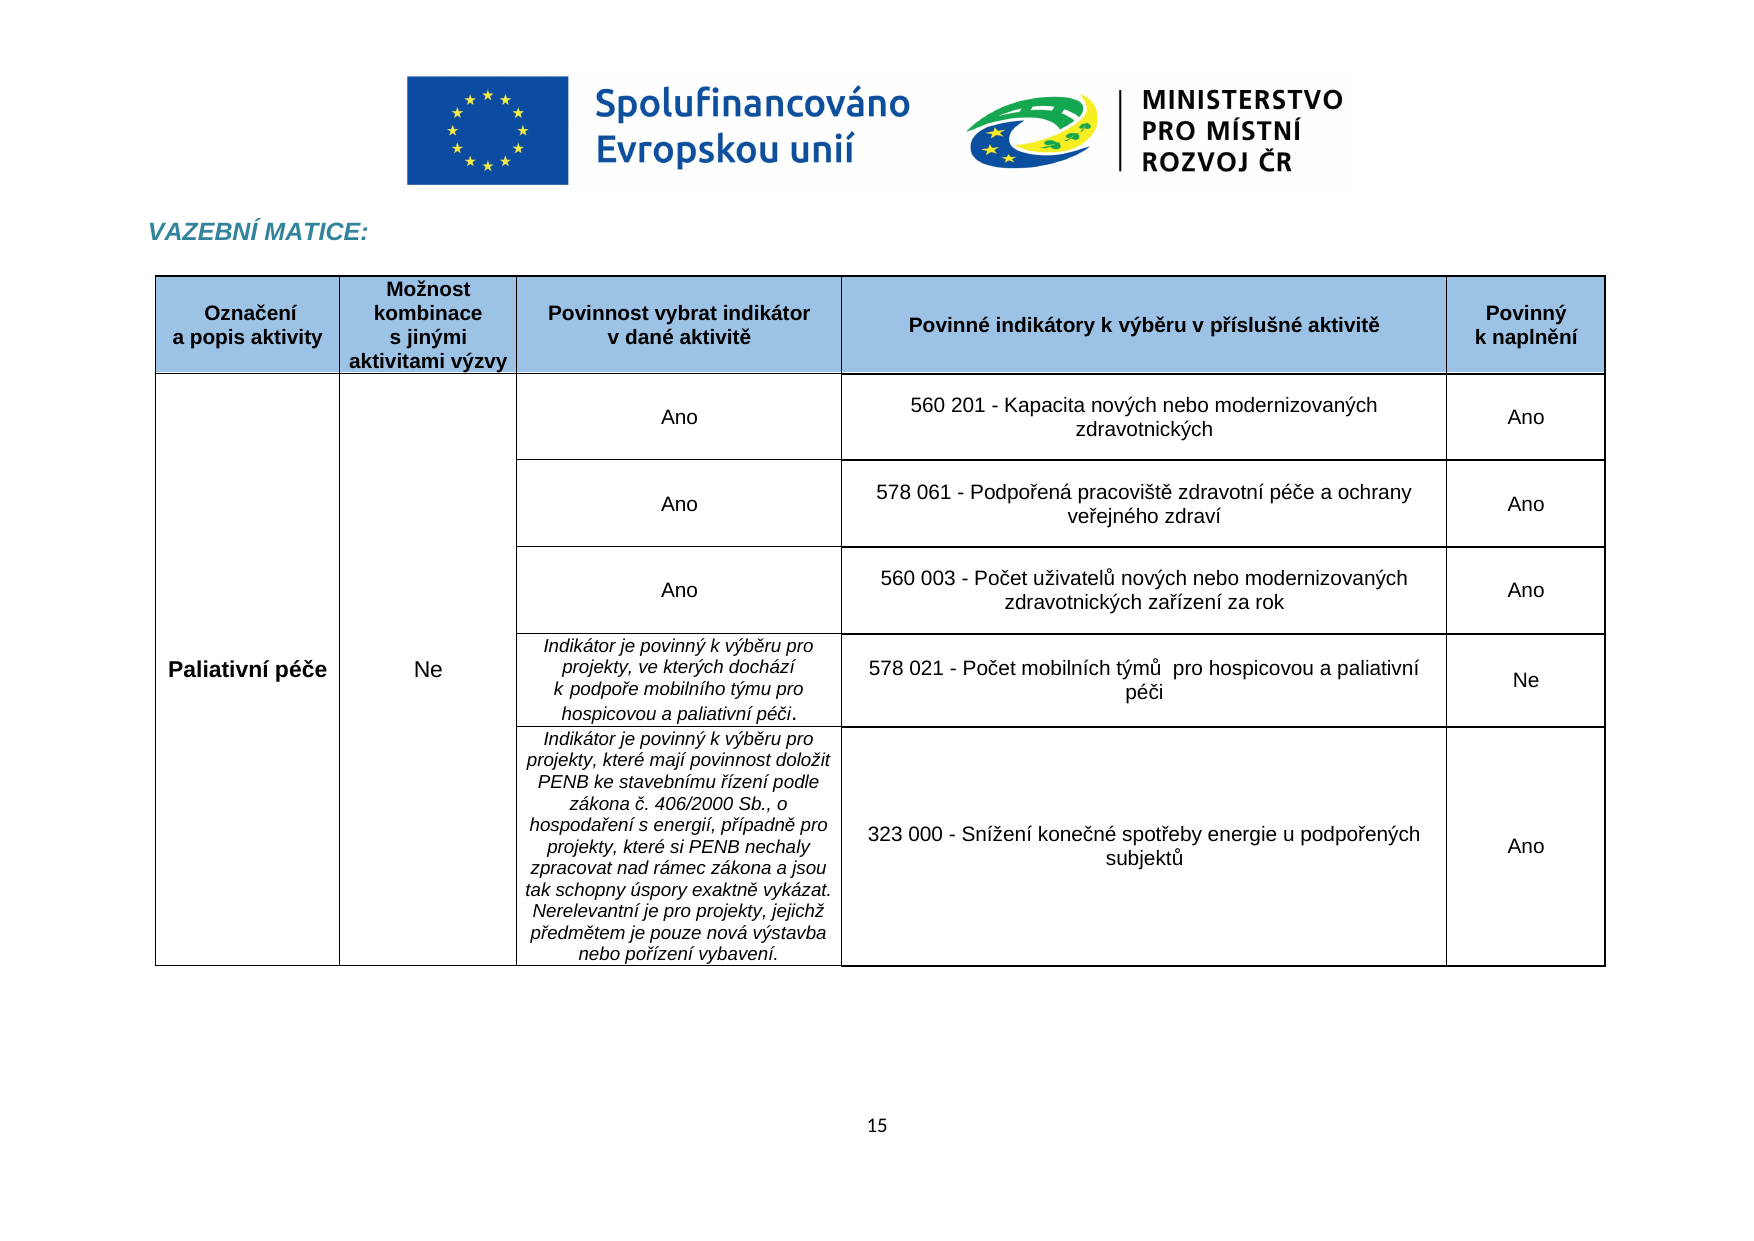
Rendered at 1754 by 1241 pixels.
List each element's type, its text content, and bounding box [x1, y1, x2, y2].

table_header Možnost kombinace s jinými aktivitami výzvy [340, 277, 516, 372]
table_cell 578 061 - Podpořená pracoviště zdravotní péče a ochrany veřejného zdraví [842, 461, 1446, 546]
table_cell 578 021 - Počet mobilních týmů pro hospicovou a paliativní péči [842, 635, 1446, 726]
table_header Označení a popis aktivity [156, 277, 339, 372]
table_cell Ano [1447, 548, 1604, 632]
table_cell Ano [1447, 375, 1604, 459]
table_cell Ano [1447, 461, 1604, 546]
table_cell 560 003 - Počet uživatelů nových nebo modernizovaných zdravotnických zařízení za rok [842, 548, 1446, 632]
table_cell Ano [517, 460, 841, 546]
table_cell 323 000 - Snížení konečné spotřeby energie u podpořených subjektů [842, 728, 1446, 965]
table_cell Indikátor je povinný k výběru pro projekty, které mají povinnost doložit PENB ke stavebnímu řízení podle zákona č. 406/2000 Sb., o hospodaření s energií, případně pro projekty, které si PENB nechaly zpracovat nad rámec zákona a jsou tak schopny úspory exaktně vykázat. Nerelevantní je pro projekty, jejichž předmětem je pouze nová výstavba nebo pořízení vybavení. [517, 727, 841, 965]
text Vazební MATICE: [148, 216, 1606, 245]
table_cell Indikátor je povinný k výběru pro projekty, ve kterých dochází k podpoře mobilního týmu pro hospicovou a paliativní péči. [517, 634, 841, 726]
picture [404, 73, 1350, 188]
table_cell Ne [1447, 635, 1604, 726]
table_cell Ano [1447, 728, 1604, 965]
table_cell Ano [517, 547, 841, 632]
table_header Povinnost vybrat indikátor v dané aktivitě [517, 277, 841, 372]
table_cell 560 201 - Kapacita nových nebo modernizovaných zdravotnických [842, 375, 1446, 459]
table_header Povinný k naplnění [1447, 277, 1604, 372]
table_header Povinné indikátory k výběru v příslušné aktivitě [842, 277, 1446, 372]
table_cell Paliativní péče [156, 374, 339, 965]
table_cell Ne [340, 374, 516, 965]
table_cell Ano [517, 374, 841, 459]
